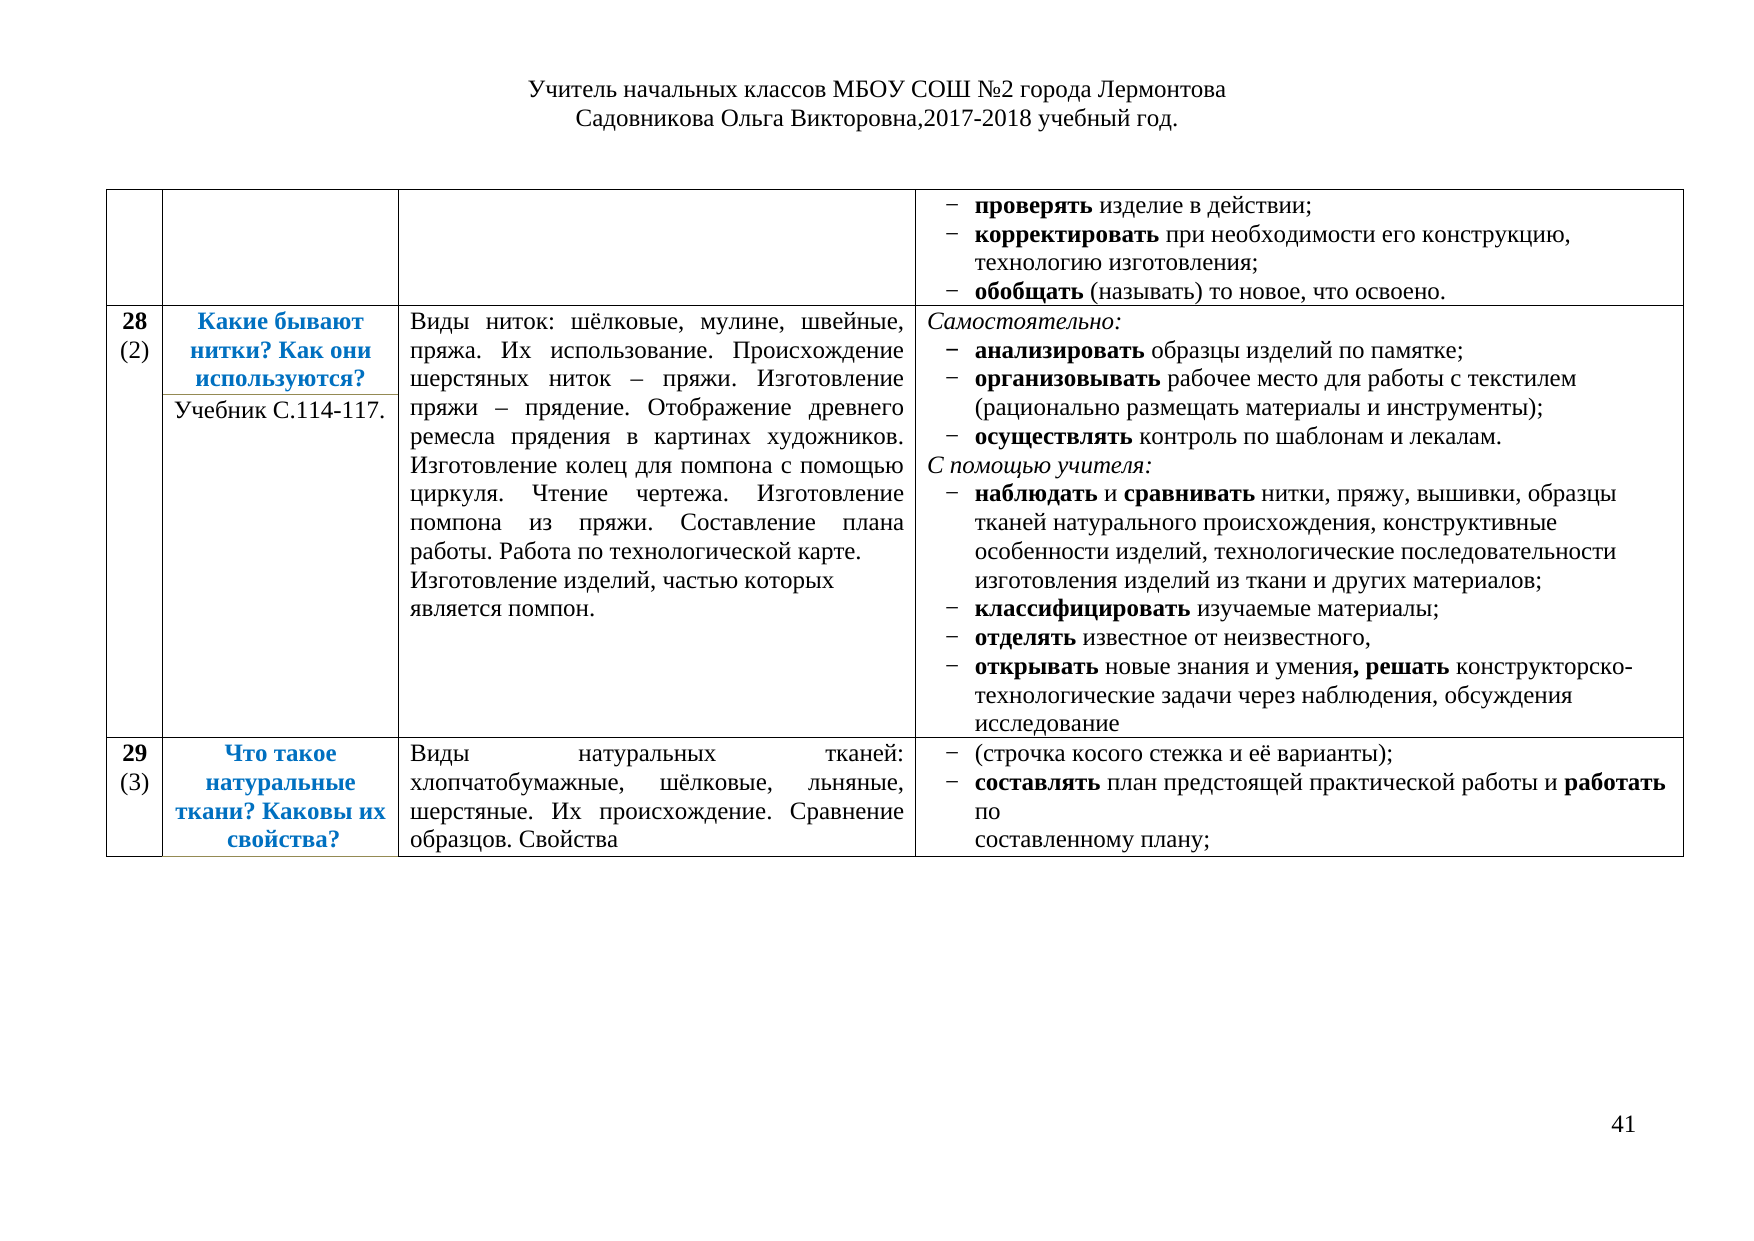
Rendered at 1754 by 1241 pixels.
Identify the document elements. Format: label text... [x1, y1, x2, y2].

table_cell (строчка косого стежка и её варианты); составлять план предстоящей практической работы и работать по составленному плану; выполнять работу по технологической карте; оценивать результат своей деятельности (качество изделия: точность разметки и вырезания деталей, аккуратность наклеивания, общая эстетичность; оригинальность: выбор цвета, иной формы); проверять изделие в действии; корректировать при необходимости его конструкцию, технологию изготовления; обобщать (называть) то новое, что освоено; искать дополнительную информацию в книгах, энциклопедиях, журналах, Интернете (с помощью взрослых); уважительно относиться к труду мастеров; осваивать умение обсуждать и оценивать свои знания, искать ответы в учебнике. [916, 738, 1683, 856]
table_cell 28 (2) [107, 306, 162, 737]
table_cell Что такое натуральные ткани? Каковы их свойства? [163, 738, 398, 856]
table_cell 29 (3) [107, 738, 162, 856]
table_cell Виды ниток: шёлковые, мулине, швейные, пряжа. Их использование. Происхождение шерстяных ниток – пряжи. Изготовление пряжи – прядение. Отображение древнего ремесла прядения в картинах художников. Изготовление колец для помпона с помощью циркуля. Чтение чертежа. Изготовление помпона из пряжи. Составление плана работы. Работа по технологической карте. Изготовление изделий, частью которых является помпон. [399, 306, 915, 737]
table_cell Виды натуральных тканей: хлопчатобумажные, шёлковые, льняные, шерстяные. Их происхождение. Сравнение образцов. Свойства тканей. Поперечное и продольное направление нитей тканей. Лицевая и изнаночная сторона тканей. Способы соединения деталей из ткани. Нанесение клейстера большую тканевую поверхность. Изготовление изделий, требующих наклеивания ткани на картонную основу. [399, 738, 915, 856]
table_cell Какие бывают нитки? Как они используются? [163, 306, 398, 394]
table_cell Учебник С.114-117. [163, 395, 398, 737]
table_cell Самостоятельно: анализировать образцы изделий по памятке; организовывать рабочее место для работы с текстилем (рационально размещать материалы и инструменты); осуществлять контроль по шаблонам и лекалам. С помощью учителя: наблюдать и сравнивать нитки, пряжу, вышивки, образцы тканей натурального происхождения, конструктивные особенности изделий, технологические последовательности изготовления изделий из ткани и других материалов; классифицировать изучаемые материалы; отделять известное от неизвестного, открывать новые знания и умения, решать конструкторско-технологические задачи через наблюдения, обсуждения исследование [916, 306, 1683, 737]
table_cell [163, 190, 398, 305]
